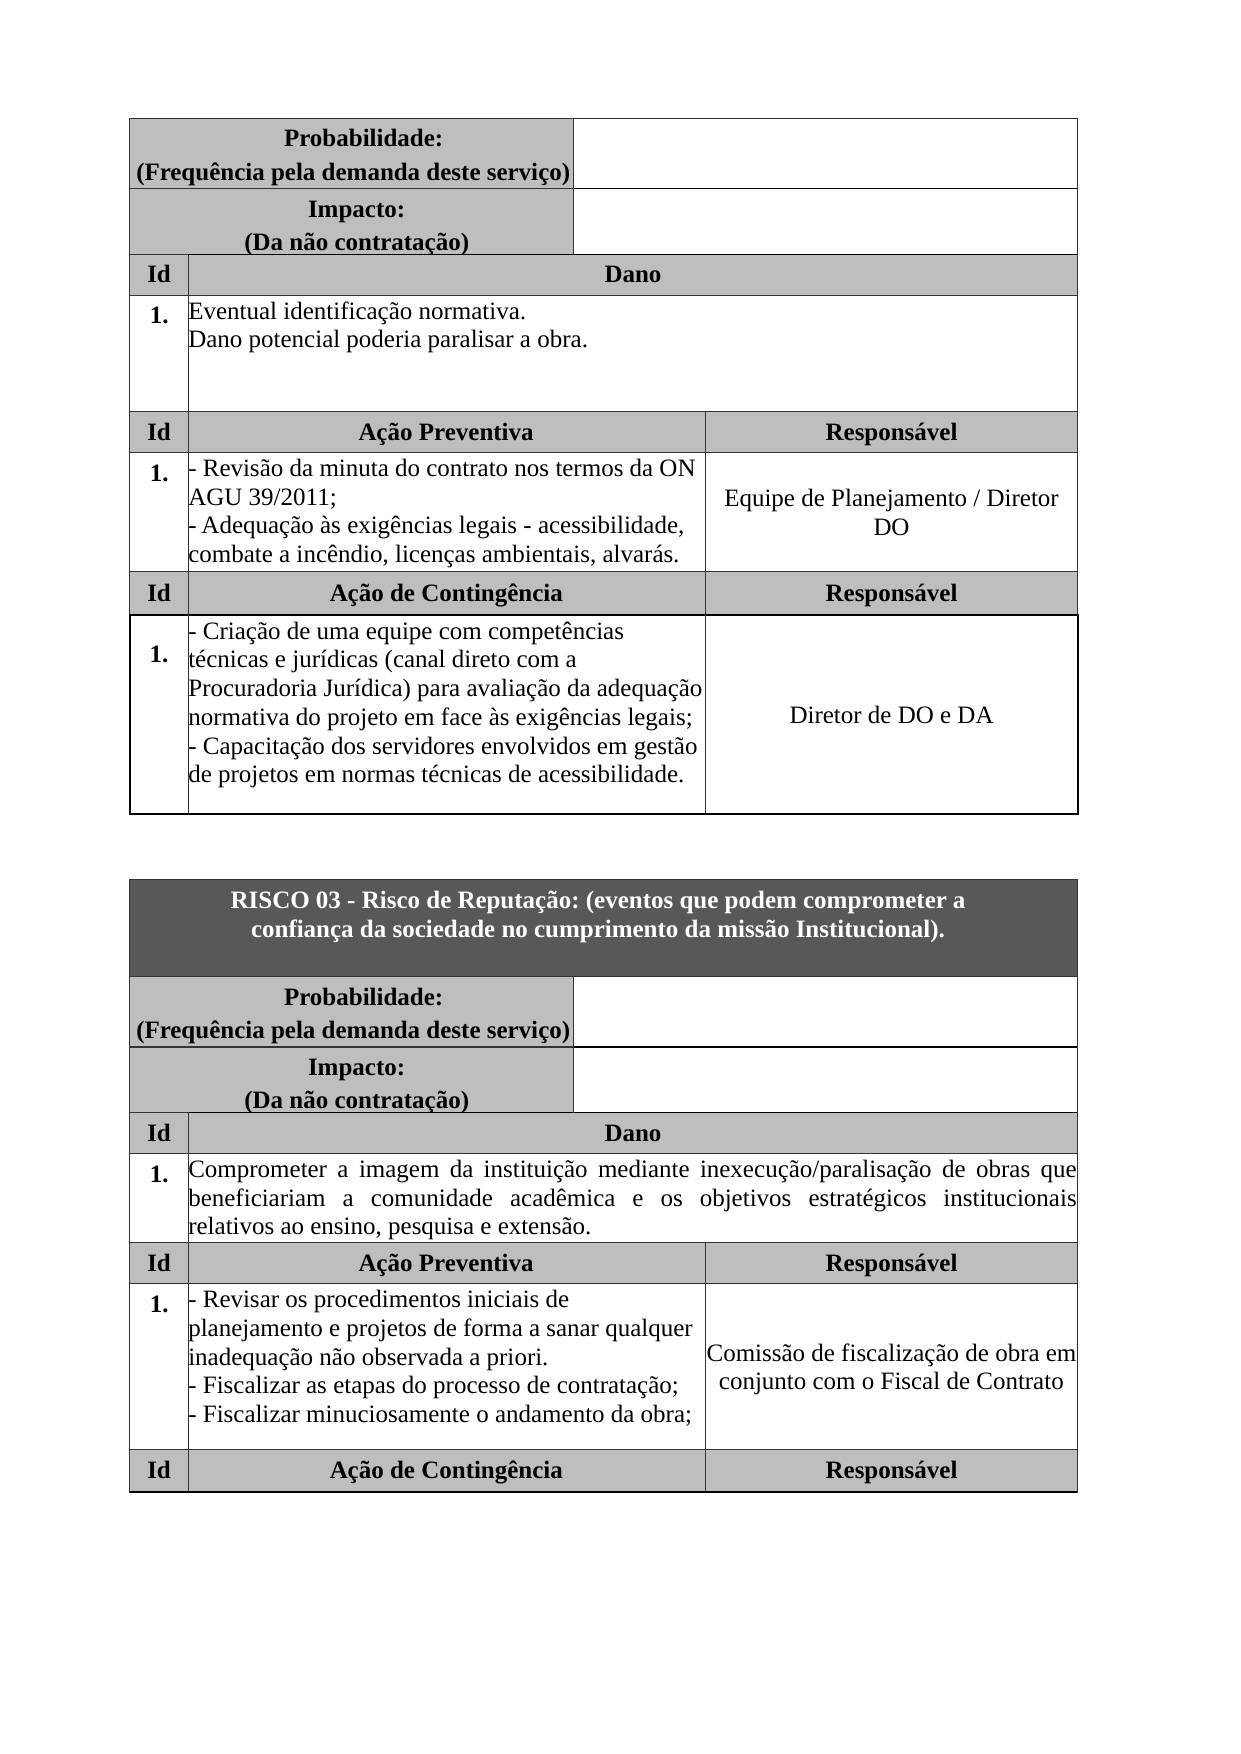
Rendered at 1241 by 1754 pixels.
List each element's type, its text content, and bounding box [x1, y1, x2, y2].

table_cell Eventual identificação normativa. Dano potencial poderia paralisar a obra. [189, 296, 1077, 411]
table_cell Id [130, 1113, 188, 1153]
table_cell Comprometer a imagem da instituição mediante inexecução/paralisação de obras que beneficiariam a comunidade acadêmica e os objetivos estratégicos institucionais relativos ao ensino, pesquisa e extensão. [189, 1154, 1077, 1242]
table_cell [574, 189, 1077, 254]
table_cell Ação Preventiva [189, 1243, 705, 1283]
table_cell [574, 119, 1077, 188]
table_cell Id [130, 1450, 188, 1491]
table_cell Ação de Contingência [189, 572, 705, 614]
table_cell 1. [130, 453, 188, 571]
table_cell Comissão de fiscalização de obra em conjunto com o Fiscal de Contrato [706, 1284, 1077, 1448]
table_cell Dano [189, 255, 1077, 295]
table_cell Impacto: (Da não contratação) [130, 1048, 573, 1112]
table_cell Responsável [706, 1243, 1077, 1283]
table_cell [574, 977, 1077, 1046]
table_cell Id [130, 572, 188, 614]
table_cell Dano [189, 1113, 1077, 1153]
table_cell 1. [130, 1154, 188, 1242]
table_cell Impacto: (Da não contratação) [130, 189, 573, 254]
table_cell 1. [130, 296, 188, 411]
table_cell Id [130, 412, 188, 452]
table_cell - Revisar os procedimentos iniciais de planejamento e projetos de forma a sanar qualquer inadequação não observada a priori. - Fiscalizar as etapas do processo de contratação; - Fiscalizar minuciosamente o andamento da obra; [189, 1284, 705, 1448]
table_cell 1. [130, 1284, 188, 1448]
table_cell - Criação de uma equipe com competências técnicas e jurídicas (canal direto com a Procuradoria Jurídica) para avaliação da adequação normativa do projeto em face às exigências legais; - Capacitação dos servidores envolvidos em gestão de projetos em normas técnicas de acessibilidade. [189, 616, 705, 813]
table_cell - Revisão da minuta do contrato nos termos da ON AGU 39/2011; - Adequação às exigências legais - acessibilidade, combate a incêndio, licenças ambientais, alvarás. licenças ambientais, alvára de contração, responsável - Divisão de Obras e Divisão de Arquiterura. [189, 453, 705, 571]
table_cell Responsável [706, 412, 1077, 452]
table_cell Ação Preventiva [189, 412, 705, 452]
table_cell Probabilidade: (Frequência pela demanda deste serviço) [130, 977, 573, 1046]
table_cell Responsável [706, 572, 1077, 614]
table_cell Diretor de DO e DA [706, 616, 1077, 813]
table_cell Id [130, 1243, 188, 1283]
table_cell Probabilidade: (Frequência pela demanda deste serviço) [130, 119, 573, 188]
table_header RISCO 03 - Risco de Reputação: (eventos que podem comprometer a confiança da sociedade no cumprimento da missão Institucional). [130, 880, 1077, 976]
table_cell [574, 1048, 1077, 1112]
table_cell Id [130, 255, 188, 295]
table_cell Responsável [706, 1450, 1077, 1491]
table_cell 1. [131, 616, 188, 813]
table_cell Ação de Contingência [189, 1450, 705, 1491]
table_cell Equipe de Planejamento / Diretor DO [706, 453, 1077, 571]
